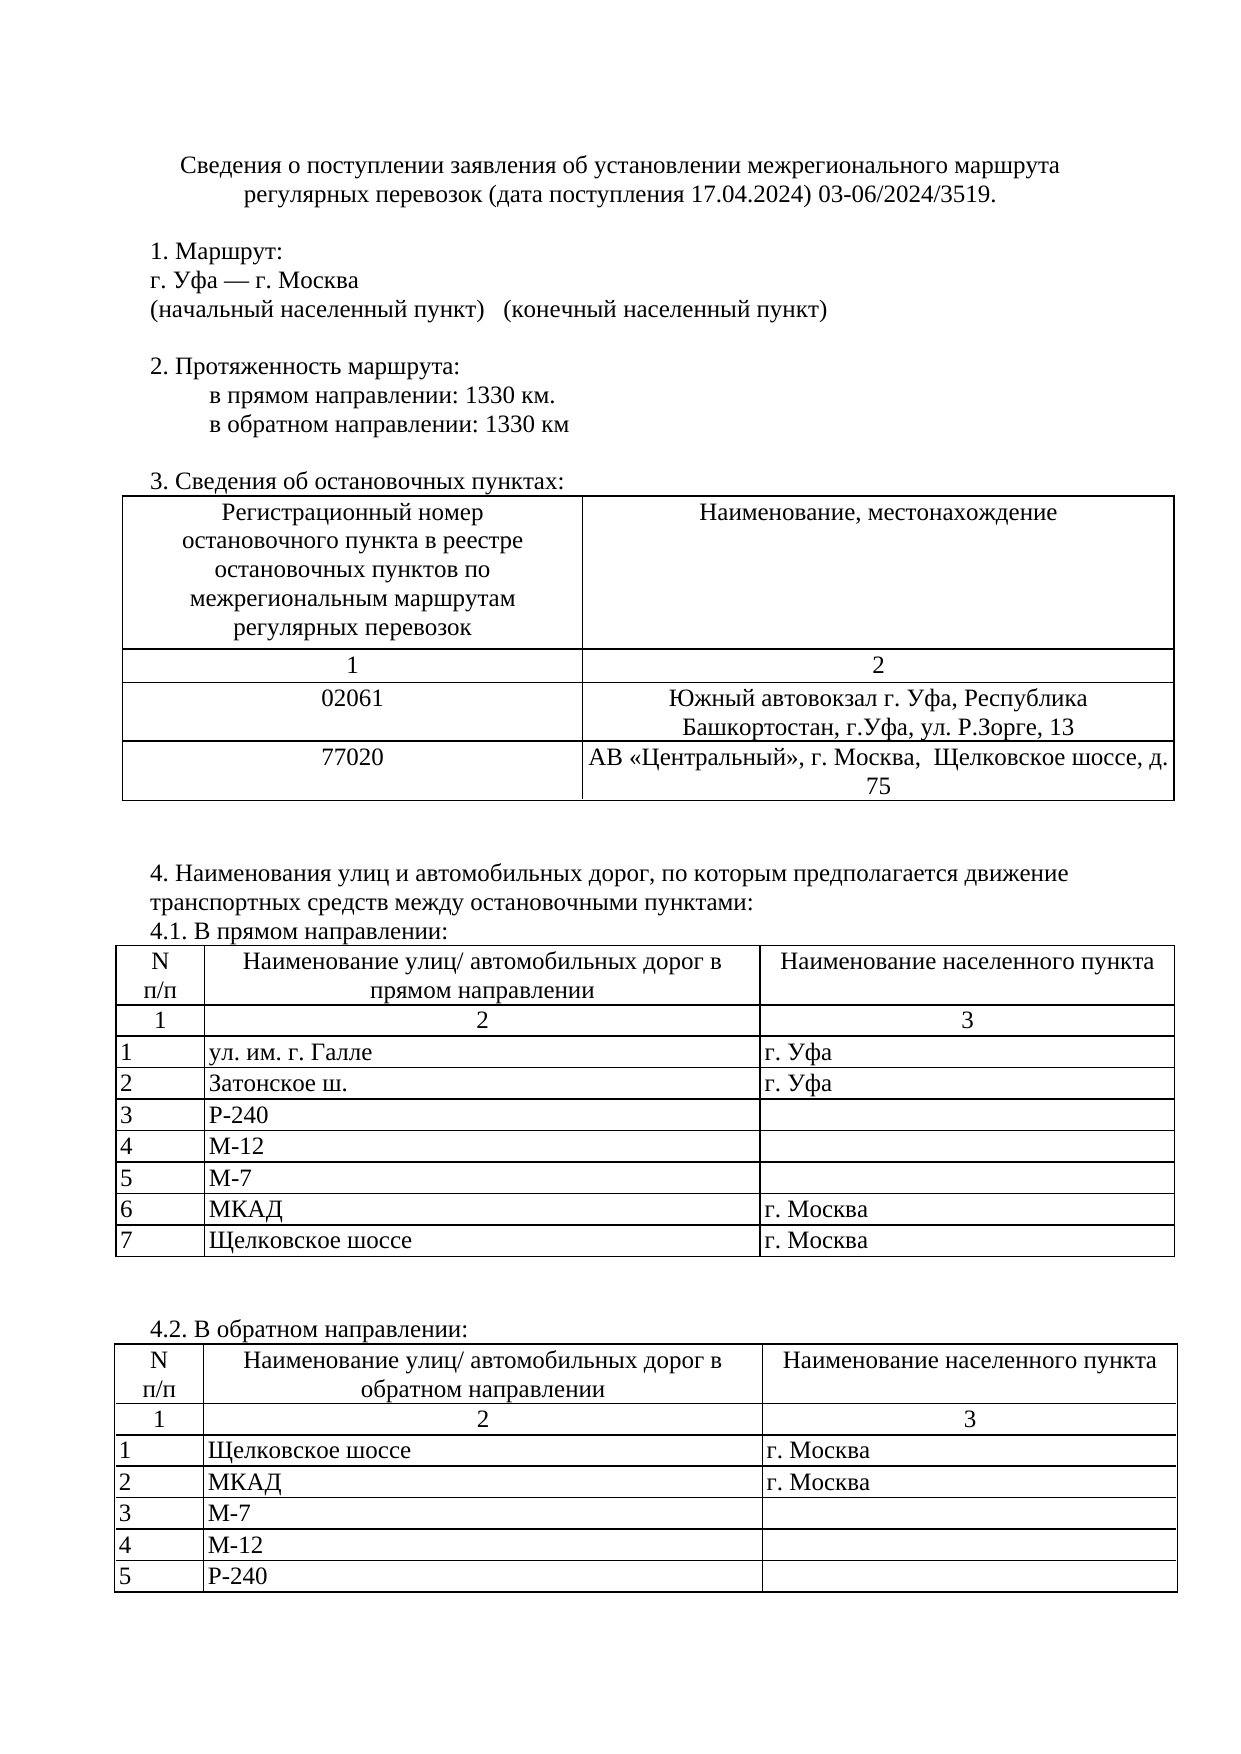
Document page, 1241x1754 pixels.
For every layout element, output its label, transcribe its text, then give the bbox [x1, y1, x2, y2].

table_cell г. Москва [761, 1226, 1174, 1256]
table_cell М-7 [204, 1498, 762, 1528]
table_cell 2 [204, 1404, 762, 1434]
text 4. Наименования улиц и автомобильных дорог, по которым предполагается движение транспортных средств между остановочными пунктами: [150, 858, 1090, 916]
text г. Уфа — г. Москва [150, 265, 1090, 294]
text в обратном направлении: 1330 км [150, 409, 1090, 437]
table_cell Щелковское шоссе [204, 1436, 762, 1465]
text 2. Протяженность маршрута: [150, 351, 1090, 380]
table_cell г. Уфа [761, 1068, 1174, 1098]
table_cell г. Москва [763, 1434, 1177, 1465]
table_cell 1 [123, 650, 582, 681]
table_cell Р-240 [204, 1561, 762, 1591]
table_cell 3 [115, 1498, 203, 1528]
text (начальный населенный пункт) (конечный населенный пункт) [150, 294, 1090, 322]
table_header Наименование, местонахождение [583, 497, 1173, 648]
table_cell 3 [761, 1006, 1174, 1035]
table_header Наименование улиц/ автомобильных дорог в обратном направлении [204, 1345, 762, 1402]
table_cell г. Уфа [761, 1037, 1174, 1067]
table_cell 1 [115, 1404, 203, 1434]
table_cell М-12 [205, 1131, 759, 1161]
table_cell 2 [583, 650, 1173, 681]
table_cell МКАД [205, 1194, 759, 1224]
table_cell АВ «Центральный», г. Москва, Щелковское шоссе, д. 75 [583, 742, 1173, 799]
text в прямом направлении: 1330 км. [150, 380, 1090, 409]
table_cell [763, 1528, 1177, 1560]
table_cell 2 [205, 1006, 759, 1035]
table_cell Щелковское шоссе [205, 1226, 759, 1256]
table_header N п/п [115, 1345, 203, 1402]
table_cell [761, 1131, 1174, 1161]
table_cell М-7 [205, 1163, 759, 1193]
table_cell 2 [117, 1068, 204, 1098]
table_cell [763, 1560, 1177, 1591]
table_cell г. Москва [761, 1194, 1174, 1224]
table_header Регистрационный номер остановочного пункта в реестре остановочных пунктов по межрегиональным маршрутам регулярных перевозок [123, 497, 582, 648]
table_header Наименование улиц/ автомобильных дорог в прямом направлении [205, 946, 759, 1004]
table_cell [761, 1100, 1174, 1130]
table_cell 5 [117, 1163, 204, 1193]
text 4.1. В прямом направлении: [150, 916, 1090, 945]
table_cell 2 [115, 1466, 203, 1497]
table_cell 3 [117, 1100, 204, 1130]
table_cell 1 [117, 1037, 204, 1067]
text 1. Маршрут: [150, 236, 1090, 265]
table_cell [763, 1497, 1177, 1528]
table_cell 77020 [123, 742, 582, 799]
table_cell МКАД [204, 1467, 762, 1497]
table_cell 1 [117, 1006, 204, 1035]
text 4.2. В обратном направлении: [150, 1314, 1090, 1343]
table_header N п/п [117, 946, 204, 1004]
table_cell М-12 [204, 1530, 762, 1560]
text 3. Сведения об остановочных пунктах: [150, 466, 1090, 495]
table_cell Р-240 [205, 1100, 759, 1130]
table_cell ул. им. г. Галле [205, 1037, 759, 1067]
table_cell 3 [763, 1403, 1177, 1434]
table_header Наименование населенного пункта [763, 1345, 1177, 1402]
table_cell Затонское ш. [205, 1068, 759, 1098]
table_header Наименование населенного пункта [761, 946, 1174, 1004]
table_cell Южный автовокзал г. Уфа, Республика Башкортостан, г.Уфа, ул. Р.Зорге, 13 [583, 683, 1173, 740]
table_cell 7 [117, 1226, 204, 1256]
table_cell [761, 1163, 1174, 1193]
table_cell 02061 [123, 683, 582, 740]
text Сведения о поступлении заявления об установлении межрегионального маршрута регулярных перевозок (дата поступления 17.04.2024) 03-06/2024/3519. [150, 150, 1090, 207]
table_cell 6 [117, 1194, 204, 1224]
table_cell 4 [115, 1529, 203, 1560]
table_cell 5 [115, 1561, 203, 1591]
table_cell 1 [115, 1435, 203, 1465]
table_cell 4 [117, 1131, 204, 1161]
table_cell г. Москва [763, 1465, 1177, 1497]
